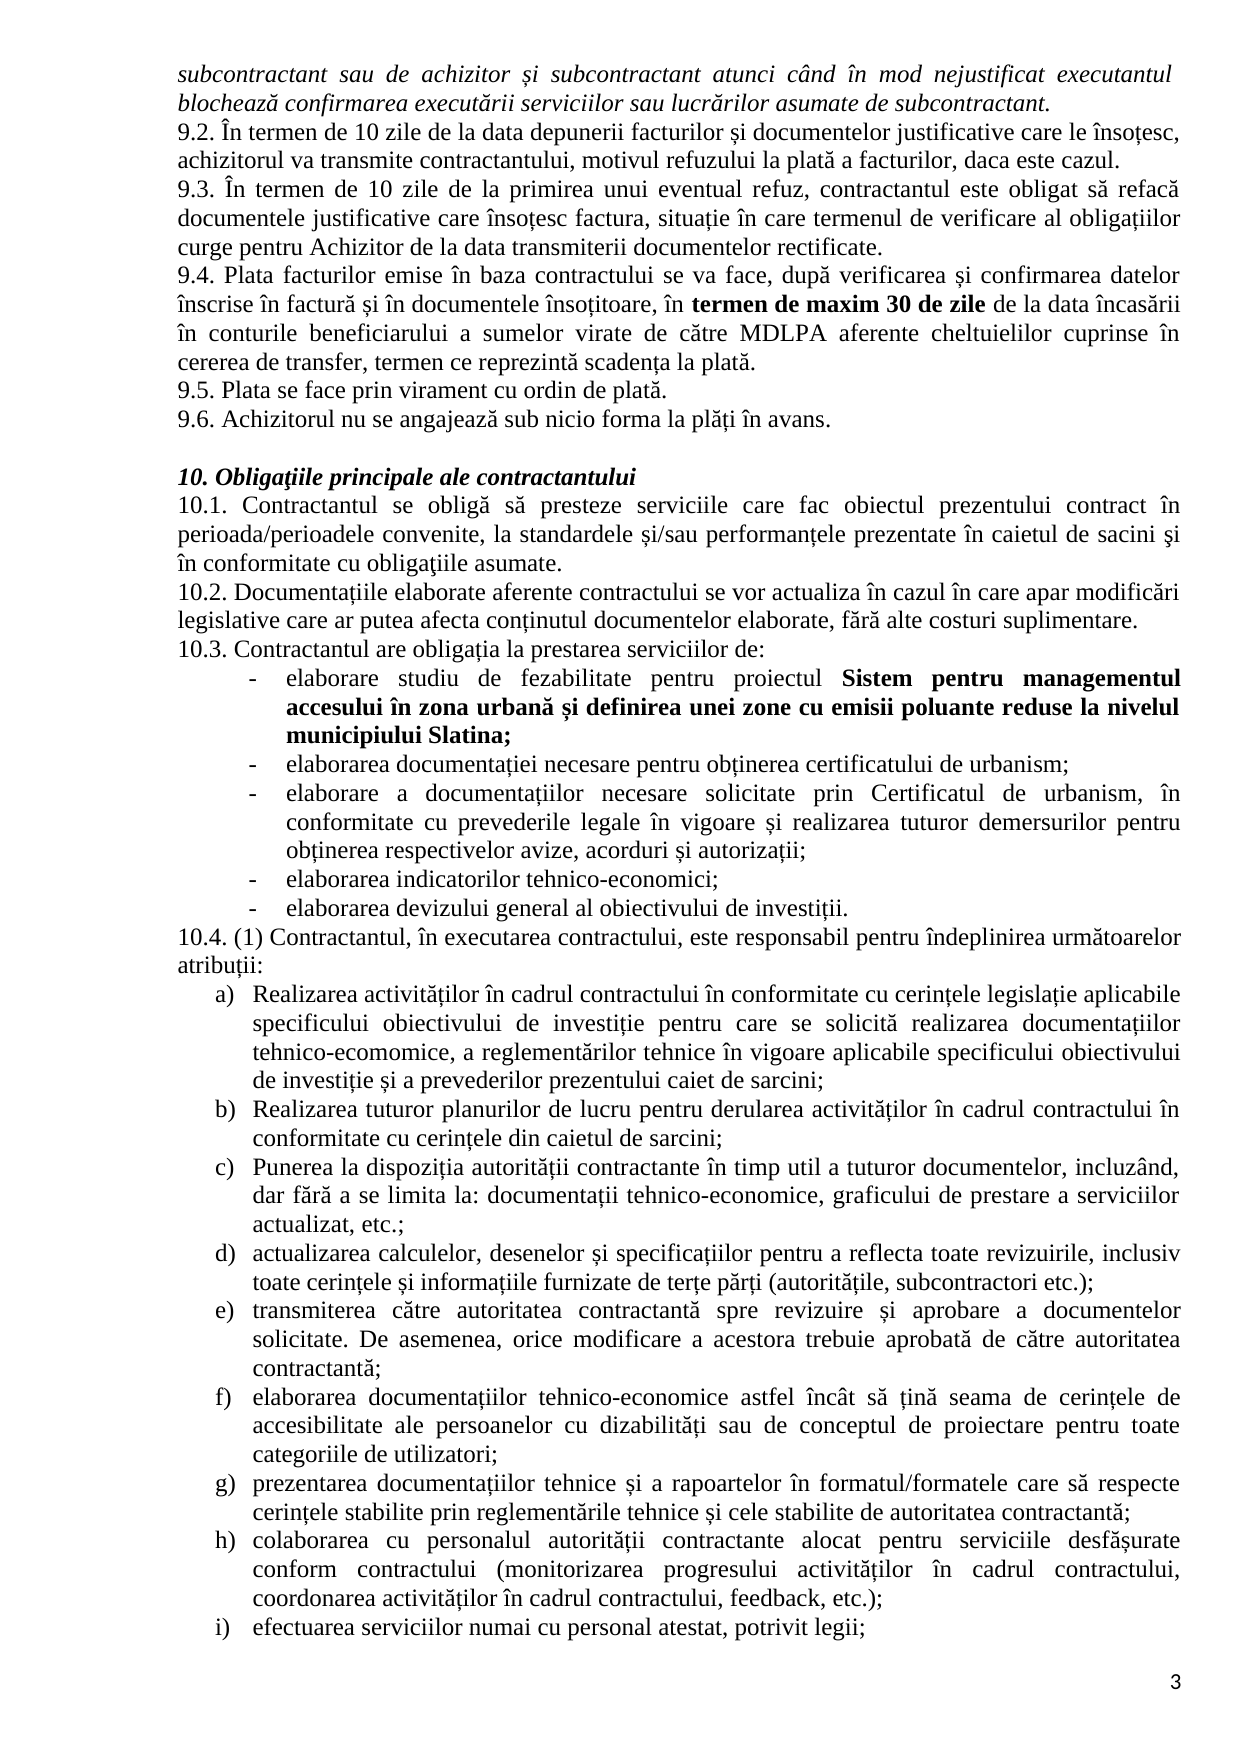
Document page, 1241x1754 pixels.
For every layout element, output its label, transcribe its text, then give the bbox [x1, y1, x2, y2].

list elaborare studiu de fezabilitate pentru proiectul Sistem pentru managementul accesului în zona urbană și definirea unei zone cu emisii poluante reduse la nivelul municipiului Slatina; [248, 663, 1181, 749]
list elaborarea documentației necesare pentru obținerea certificatului de urbanism; [248, 749, 1181, 778]
list efectuarea serviciilor numai cu personal atestat, potrivit legii; [215, 1612, 1181, 1640]
text 9.4. Plata facturilor emise în baza contractului se va face, după verificarea și confirmarea datelor înscrise în factură și în documentele însoțitoare, în termen de maxim 30 de zile de la data încasării în conturile beneficiarului a sumelor virate de către MDLPA aferente cheltuielilor cuprinse în cererea de transfer, termen ce reprezintă scadența la plată. [177, 260, 1181, 375]
text 10.4. (1) Contractantul, în executarea contractului, este responsabil pentru îndeplinirea următoarelor atribuții: [177, 922, 1181, 979]
text 10. Obligaţiile principale ale contractantului [177, 462, 1181, 490]
list Realizarea tuturor planurilor de lucru pentru derularea activităților în cadrul contractului în conformitate cu cerințele din caietul de sarcini; [215, 1094, 1181, 1152]
list transmiterea către autoritatea contractantă spre revizuire și aprobare a documentelor solicitate. De asemenea, orice modificare a acestora trebuie aprobată de către autoritatea contractantă; [215, 1295, 1181, 1382]
text 9.3. În termen de 10 zile de la primirea unui eventual refuz, contractantul este obligat să refacă documentele justificative care însoțesc factura, situație în care termenul de verificare al obligațiilor curge pentru Achizitor de la data transmiterii documentelor rectificate. [177, 174, 1181, 260]
text 9.6. Achizitorul nu se angajează sub nicio forma la plăți în avans. [177, 404, 1181, 433]
list elaborarea devizului general al obiectivului de investiții. [248, 893, 1181, 922]
list elaborare a documentațiilor necesare solicitate prin Certificatul de urbanism, în conformitate cu prevederile legale în vigoare și realizarea tuturor demersurilor pentru obținerea respectivelor avize, acorduri și autorizații; [248, 778, 1181, 864]
list actualizarea calculelor, desenelor și specificațiilor pentru a reflecta toate revizuirile, inclusiv toate cerințele și informațiile furnizate de terțe părți (autoritățile, subcontractori etc.); [215, 1238, 1181, 1295]
text 10.1. Contractantul se obligă să presteze serviciile care fac obiectul prezentului contract în perioada/perioadele convenite, la standardele și/sau performanțele prezentate în caietul de sacini şi în conformitate cu obligaţiile asumate. [177, 490, 1181, 577]
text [177, 59, 1175, 117]
list colaborarea cu personalul autorității contractante alocat pentru serviciile desfășurate conform contractului (monitorizarea progresului activităților în cadrul contractului, coordonarea activităților în cadrul contractului, feedback, etc.); [215, 1525, 1181, 1612]
list elaborarea indicatorilor tehnico-economici; [248, 864, 1181, 893]
list elaborarea documentațiilor tehnico-economice astfel încât să țină seama de cerințele de accesibilitate ale persoanelor cu dizabilități sau de conceptul de proiectare pentru toate categoriile de utilizatori; [215, 1382, 1181, 1468]
text 10.3. Contractantul are obligația la prestarea serviciilor de: [177, 634, 1181, 663]
list Realizarea activităților în cadrul contractului în conformitate cu cerințele legislație aplicabile specificului obiectivului de investiție pentru care se solicită realizarea documentațiilor tehnico-ecomomice, a reglementărilor tehnice în vigoare aplicabile specificului obiectivului de investiție și a prevederilor prezentului caiet de sarcini; [215, 979, 1181, 1094]
list prezentarea documentațiilor tehnice și a rapoartelor în formatul/formatele care să respecte cerințele stabilite prin reglementările tehnice și cele stabilite de autoritatea contractantă; [215, 1468, 1181, 1525]
list Punerea la dispoziția autorității contractante în timp util a tuturor documentelor, incluzând, dar fără a se limita la: documentații tehnico-economice, graficului de prestare a serviciilor actualizat, etc.; [215, 1152, 1181, 1238]
text 10.2. Documentațiile elaborate aferente contractului se vor actualiza în cazul în care apar modificări legislative care ar putea afecta conținutul documentelor elaborate, fără alte costuri suplimentare. [177, 577, 1181, 634]
text 9.2. În termen de 10 zile de la data depunerii facturilor și documentelor justificative care le însoțesc, achizitorul va transmite contractantului, motivul refuzului la plată a facturilor, daca este cazul. [177, 117, 1181, 174]
text 9.5. Plata se face prin virament cu ordin de plată. [177, 375, 1181, 404]
